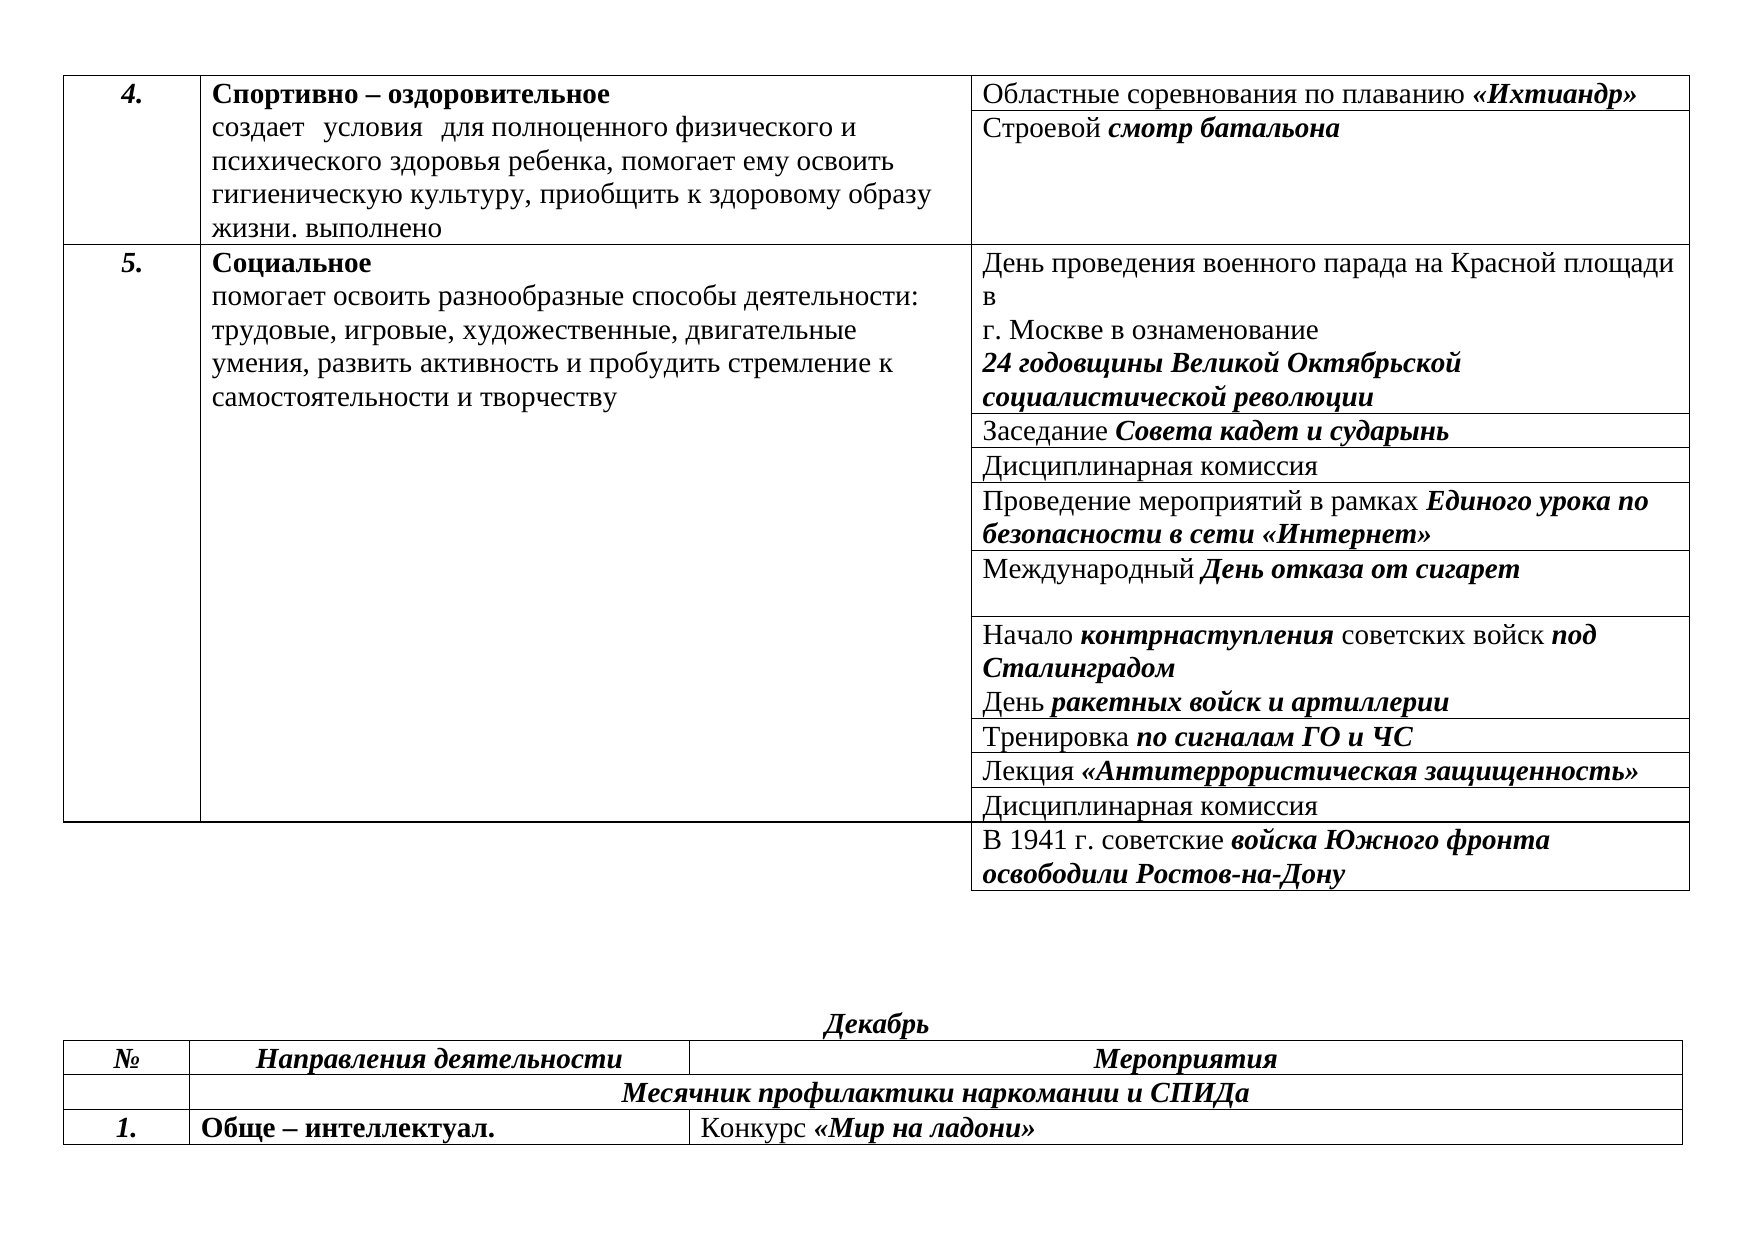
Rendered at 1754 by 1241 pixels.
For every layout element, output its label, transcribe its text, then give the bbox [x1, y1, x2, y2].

table_cell [64, 1075, 189, 1109]
table_cell Тренировка по сигналам ГО и ЧС [972, 719, 1689, 752]
table_header Мероприятия [690, 1041, 1682, 1074]
table_cell Областные соревнования по плаванию «Ихтиандр» [972, 76, 1689, 109]
table_cell Спортивно – оздоровительное создает условия для полноценного физического и психического здоровья ребенка, помогает ему освоить гигиеническую культуру, приобщить к здоровому образу жизни. выполнено [201, 76, 971, 244]
table_cell Дисциплинарная комиссия [972, 448, 1689, 482]
table_cell Проведение мероприятий в рамках Единого урока по безопасности в сети «Интернет» [972, 483, 1689, 550]
table_cell 5. [64, 245, 200, 821]
table_cell Социальное помогает освоить разнообразные способы деятельности: трудовые, игровые, художественные, двигательные умения, развить активность и пробудить стремление к самостоятельности и творчеству [201, 245, 971, 821]
table_cell 1. [64, 1110, 189, 1143]
text Декабрь [75, 1006, 1679, 1040]
table_cell Дисциплинарная комиссия [972, 788, 1689, 821]
table_header Направления деятельности [190, 1041, 689, 1074]
table_cell Заседание Совета кадет и сударынь [972, 414, 1689, 447]
table_cell Месячник профилактики наркомании и СПИДа [190, 1075, 1682, 1109]
table_cell 4. [64, 76, 200, 244]
table_cell День проведения военного парада на Красной площади в г. Москве в ознаменование 24 годовщины Великой Октябрьской социалистической революции [972, 245, 1689, 412]
table_cell Строевой смотр батальона [972, 111, 1689, 244]
table_header № [64, 1041, 189, 1074]
table_cell В 1941 г. советские войска Южного фронта освободили Ростов-на-Дону [972, 823, 1689, 889]
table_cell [190, 1110, 689, 1143]
table_cell Начало контрнаступления советских войск под Сталинградом День ракетных войск и артиллерии [972, 617, 1689, 718]
table_cell Международный День отказа от сигарет [972, 551, 1689, 616]
table_cell Лекция «Антитеррористическая защищенность» [972, 753, 1689, 787]
table_cell Конкурс «Мир на ладони» [690, 1110, 1682, 1143]
